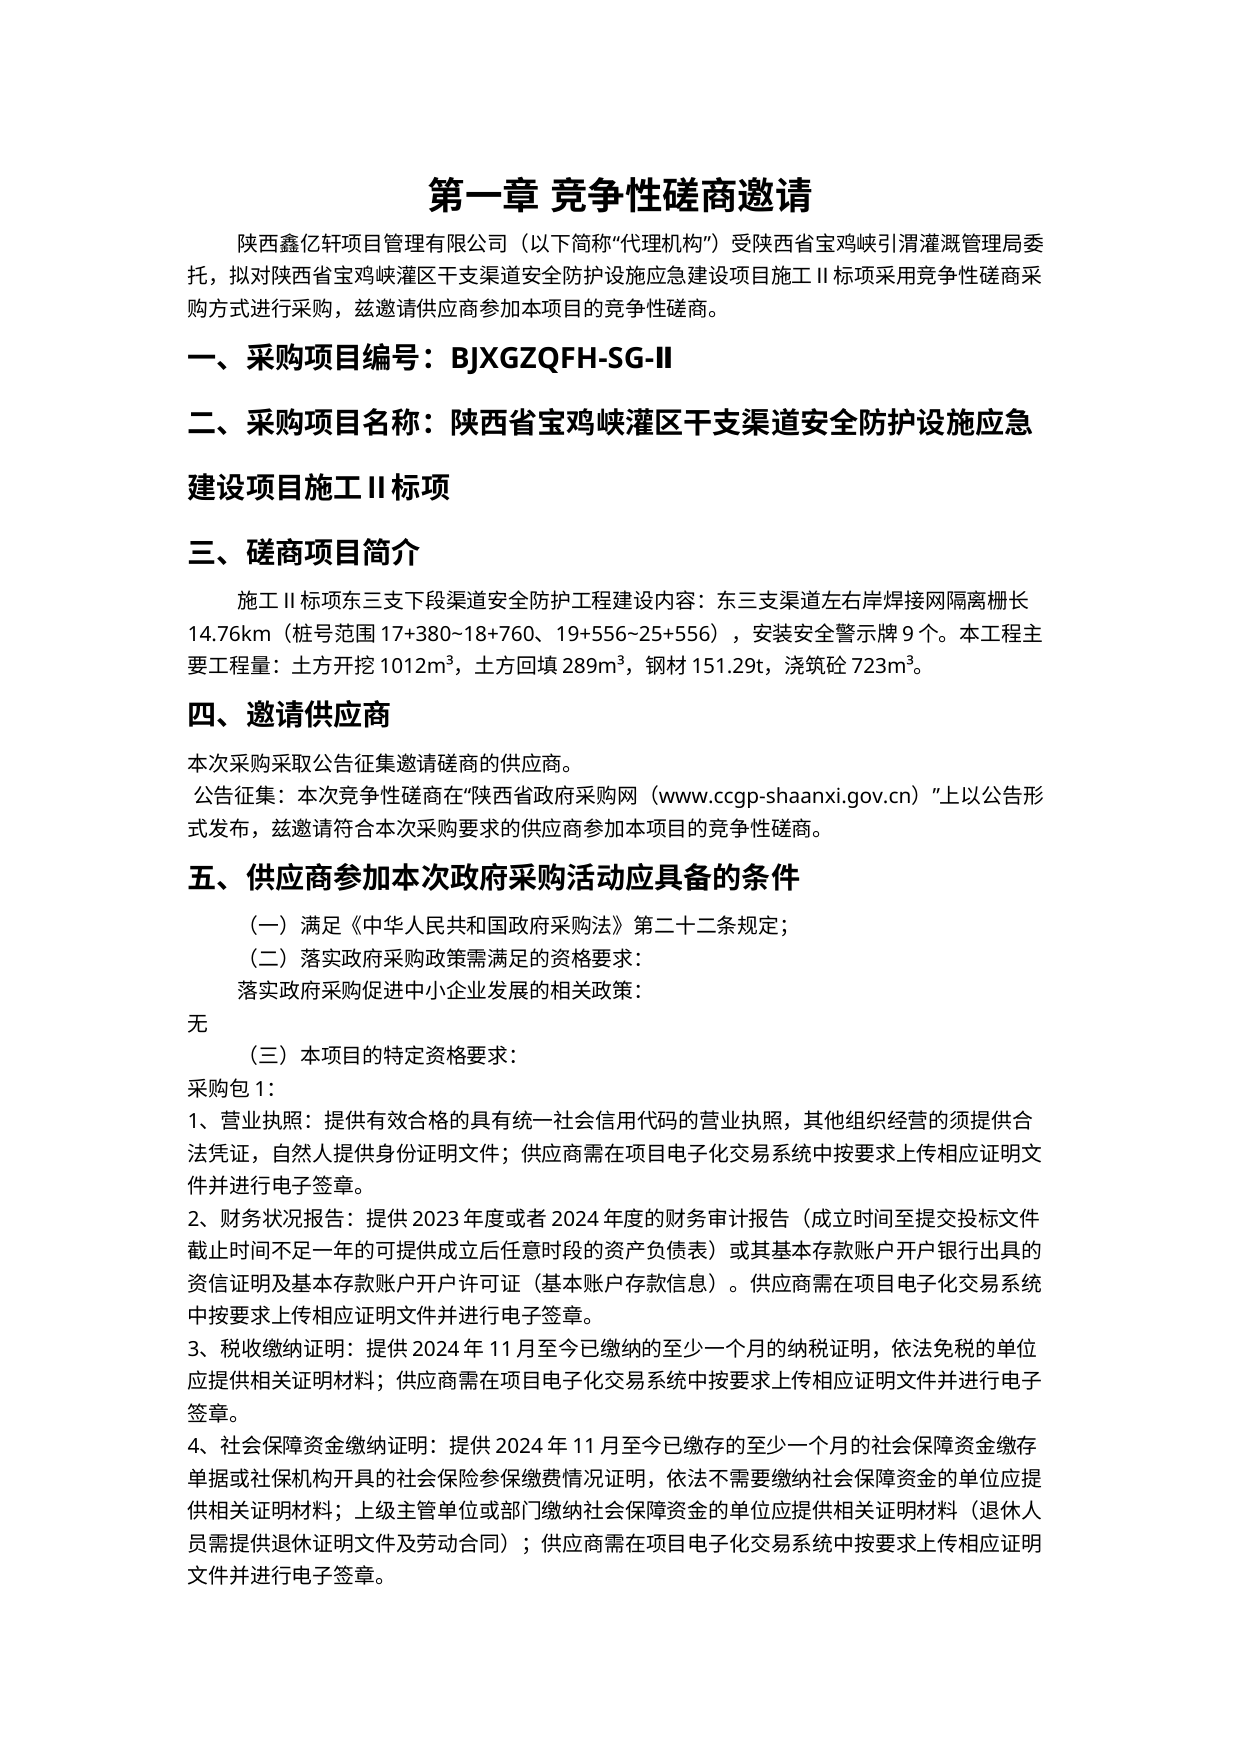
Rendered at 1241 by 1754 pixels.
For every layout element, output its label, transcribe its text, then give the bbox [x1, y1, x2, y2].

text 落实政府采购促进中小企业发展的相关政策： [187, 974, 1053, 1007]
text 本次采购采取公告征集邀请磋商的供应商。 [187, 747, 1053, 779]
text 陕西鑫亿轩项目管理有限公司（以下简称“代理机构”）受陕西省宝鸡峡引渭灌溉管理局委托，拟对陕西省宝鸡峡灌区干支渠道安全防护设施应急建设项目施工Ⅱ标项采用竞争性磋商采购方式进行采购，兹邀请供应商参加本项目的竞争性磋商。 [187, 227, 1053, 324]
text 二、采购项目名称：陕西省宝鸡峡灌区干支渠道安全防护设施应急建设项目施工Ⅱ标项 [187, 389, 1053, 519]
text 五、供应商参加本次政府采购活动应具备的条件 [187, 844, 1053, 909]
text 公告征集：本次竞争性磋商在“陕西省政府采购网（www.ccgp-shaanxi.gov.cn）”上以公告形式发布，兹邀请符合本次采购要求的供应商参加本项目的竞争性磋商。 [187, 779, 1053, 844]
text 3、税收缴纳证明：提供2024年11月至今已缴纳的至少一个月的纳税证明，依法免税的单位应提供相关证明材料；供应商需在项目电子化交易系统中按要求上传相应证明文件并进行电子签章。 [187, 1332, 1053, 1429]
text 一、采购项目编号：BJXGZQFH-SG-Ⅱ [187, 324, 1053, 389]
text （二）落实政府采购政策需满足的资格要求： [187, 942, 1053, 974]
text 4、社会保障资金缴纳证明：提供2024年11月至今已缴存的至少一个月的社会保障资金缴存单据或社保机构开具的社会保险参保缴费情况证明，依法不需要缴纳社会保障资金的单位应提供相关证明材料；上级主管单位或部门缴纳社会保障资金的单位应提供相关证明材料（退休人员需提供退休证明文件及劳动合同）；供应商需在项目电子化交易系统中按要求上传相应证明文件并进行电子签章。 [187, 1429, 1053, 1592]
text （一）满足《中华人民共和国政府采购法》第二十二条规定； [187, 909, 1053, 942]
text 三、磋商项目简介 [187, 519, 1053, 584]
text 第一章 竞争性磋商邀请 [187, 162, 1053, 227]
text （三）本项目的特定资格要求： [187, 1039, 1053, 1072]
text 四、邀请供应商 [187, 682, 1053, 747]
text 无 [187, 1007, 1053, 1039]
text 1、营业执照：提供有效合格的具有统一社会信用代码的营业执照，其他组织经营的须提供合法凭证，自然人提供身份证明文件；供应商需在项目电子化交易系统中按要求上传相应证明文件并进行电子签章。 [187, 1104, 1053, 1202]
text 2、财务状况报告：提供2023年度或者2024年度的财务审计报告（成立时间至提交投标文件截止时间不足一年的可提供成立后任意时段的资产负债表）或其基本存款账户开户银行出具的资信证明及基本存款账户开户许可证（基本账户存款信息）。供应商需在项目电子化交易系统中按要求上传相应证明文件并进行电子签章。 [187, 1202, 1053, 1332]
text 采购包1： [187, 1072, 1053, 1104]
text 施工Ⅱ标项东三支下段渠道安全防护工程建设内容：东三支渠道左右岸焊接网隔离栅长14.76km（桩号范围17+380~18+760、19+556~25+556），安装安全警示牌9个。本工程主要工程量：土方开挖1012m³，土方回填289m³，钢材151.29t，浇筑砼723m³。 [187, 584, 1053, 682]
